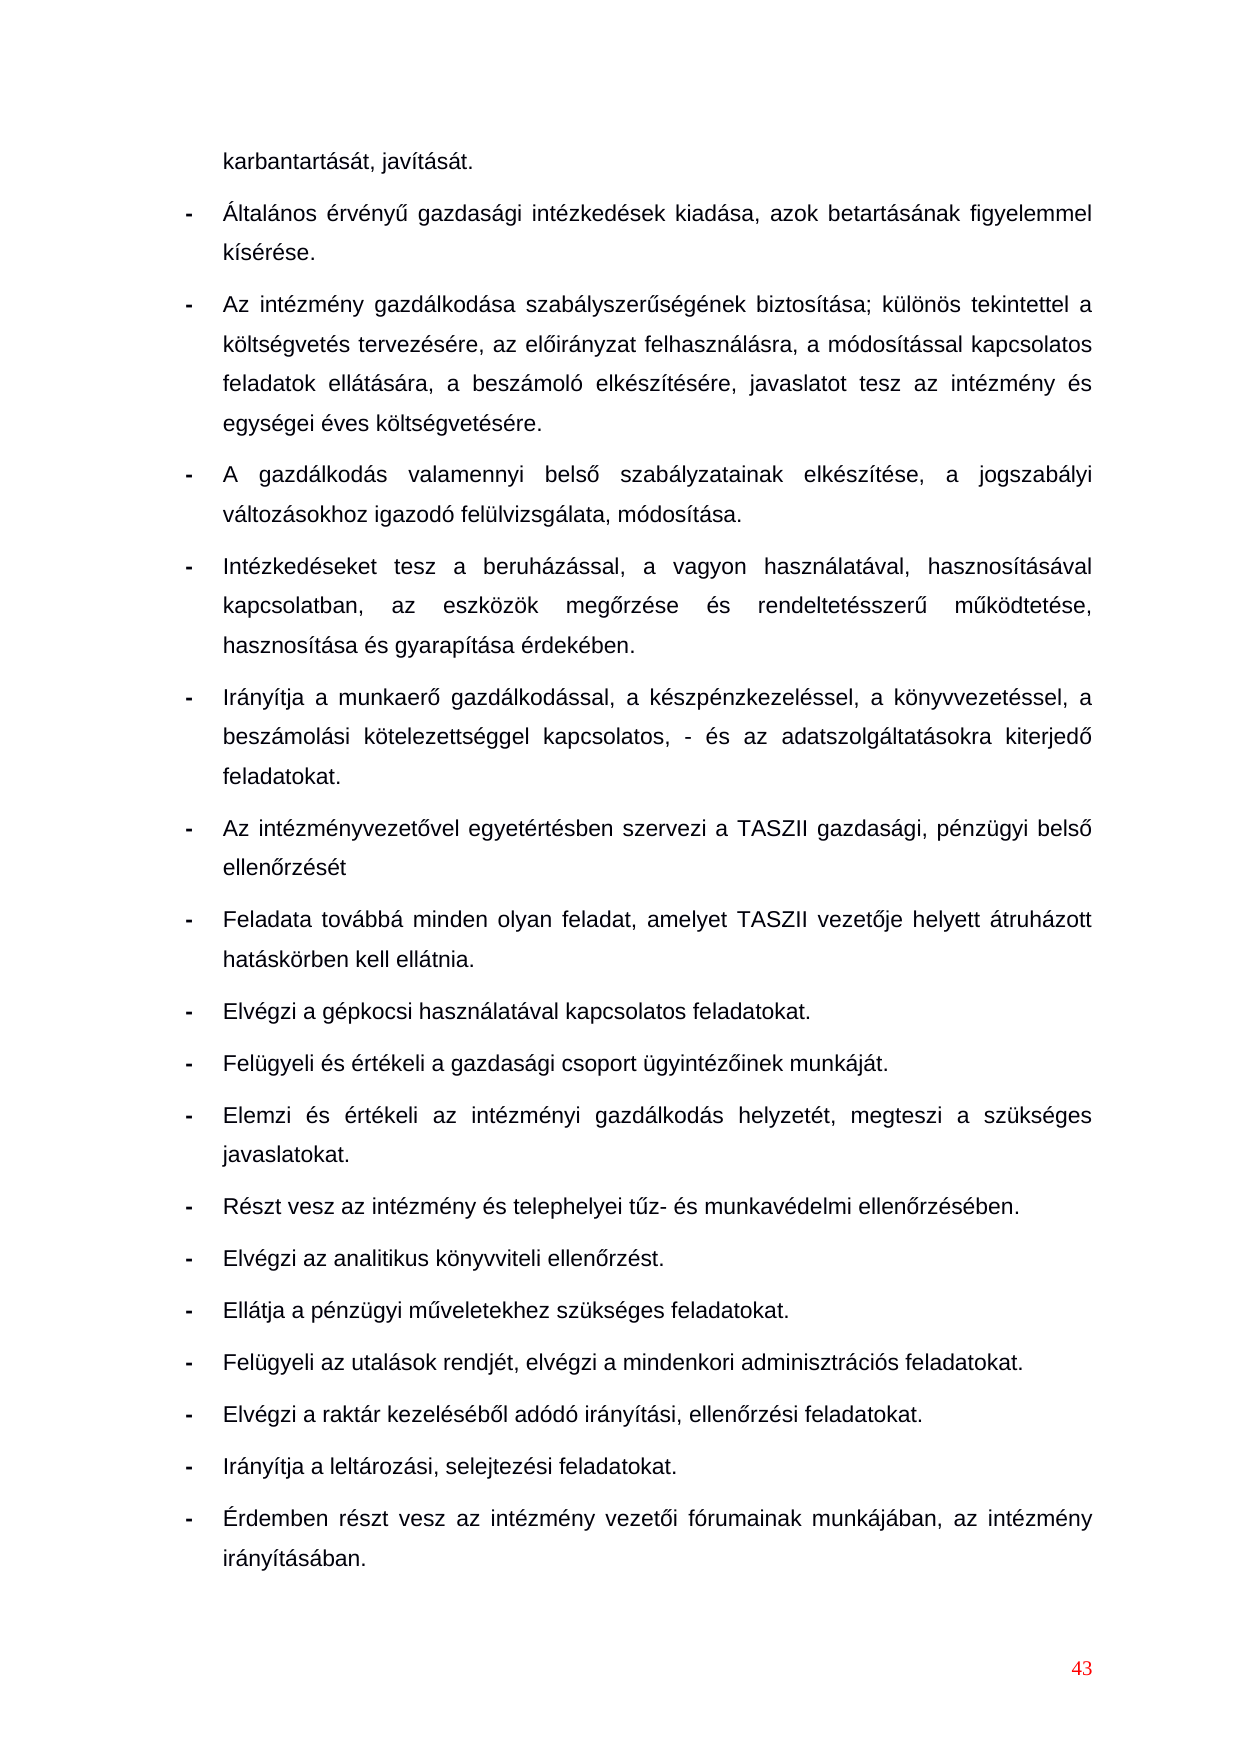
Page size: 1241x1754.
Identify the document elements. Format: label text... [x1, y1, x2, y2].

list A gazdálkodás valamennyi belső szabályzatainak elkészítése, a jogszabályi változásokhoz igazodó felülvizsgálata, módosítása. [185, 461, 1093, 527]
list Az intézmény gazdálkodása szabályszerűségének biztosítása; különös tekintettel a költségvetés tervezésére, az előirányzat felhasználásra, a módosítással kapcsolatos feladatok ellátására, a beszámoló elkészítésére, javaslatot tesz az intézmény és egységei éves költségvetésére. [185, 291, 1093, 436]
list Irányítja a leltározási, selejtezési feladatokat. [185, 1453, 1093, 1479]
list Elvégzi az analitikus könyvviteli ellenőrzést. [185, 1245, 1093, 1271]
list Ellátja a pénzügyi műveletekhez szükséges feladatokat. [185, 1297, 1093, 1323]
list Az intézményvezetővel egyetértésben szervezi a TASZII gazdasági, pénzügyi belső ellenőrzését [185, 815, 1093, 881]
list Elvégzi a gépkocsi használatával kapcsolatos feladatokat. [185, 998, 1093, 1024]
list Elvégzi a raktár kezeléséből adódó irányítási, ellenőrzési feladatokat. [185, 1401, 1093, 1427]
list Elemzi és értékeli az intézményi gazdálkodás helyzetét, megteszi a szükséges javaslatokat. [185, 1102, 1093, 1167]
list Irányítja a munkaerő gazdálkodással, a készpénzkezeléssel, a könyvvezetéssel, a beszámolási kötelezettséggel kapcsolatos, - és az adatszolgáltatásokra kiterjedő feladatokat. [185, 684, 1093, 789]
list Felügyeli és értékeli a gazdasági csoport ügyintézőinek munkáját. [185, 1050, 1093, 1076]
list Érdemben részt vesz az intézmény vezetői fórumainak munkájában, az intézmény irányításában. [185, 1505, 1093, 1571]
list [185, 148, 1093, 174]
list Intézkedéseket tesz a beruházással, a vagyon használatával, hasznosításával kapcsolatban, az eszközök megőrzése és rendeltetésszerű működtetése, hasznosítása és gyarapítása érdekében. [185, 553, 1093, 658]
list Általános érvényű gazdasági intézkedések kiadása, azok betartásának figyelemmel kísérése. [185, 199, 1093, 265]
list Felügyeli az utalások rendjét, elvégzi a mindenkori adminisztrációs feladatokat. [185, 1349, 1093, 1375]
list Részt vesz az intézmény és telephelyei tűz- és munkavédelmi ellenőrzésében. [185, 1193, 1093, 1219]
list Feladata továbbá minden olyan feladat, amelyet TASZII vezetője helyett átruházott hatáskörben kell ellátnia. [185, 906, 1093, 972]
